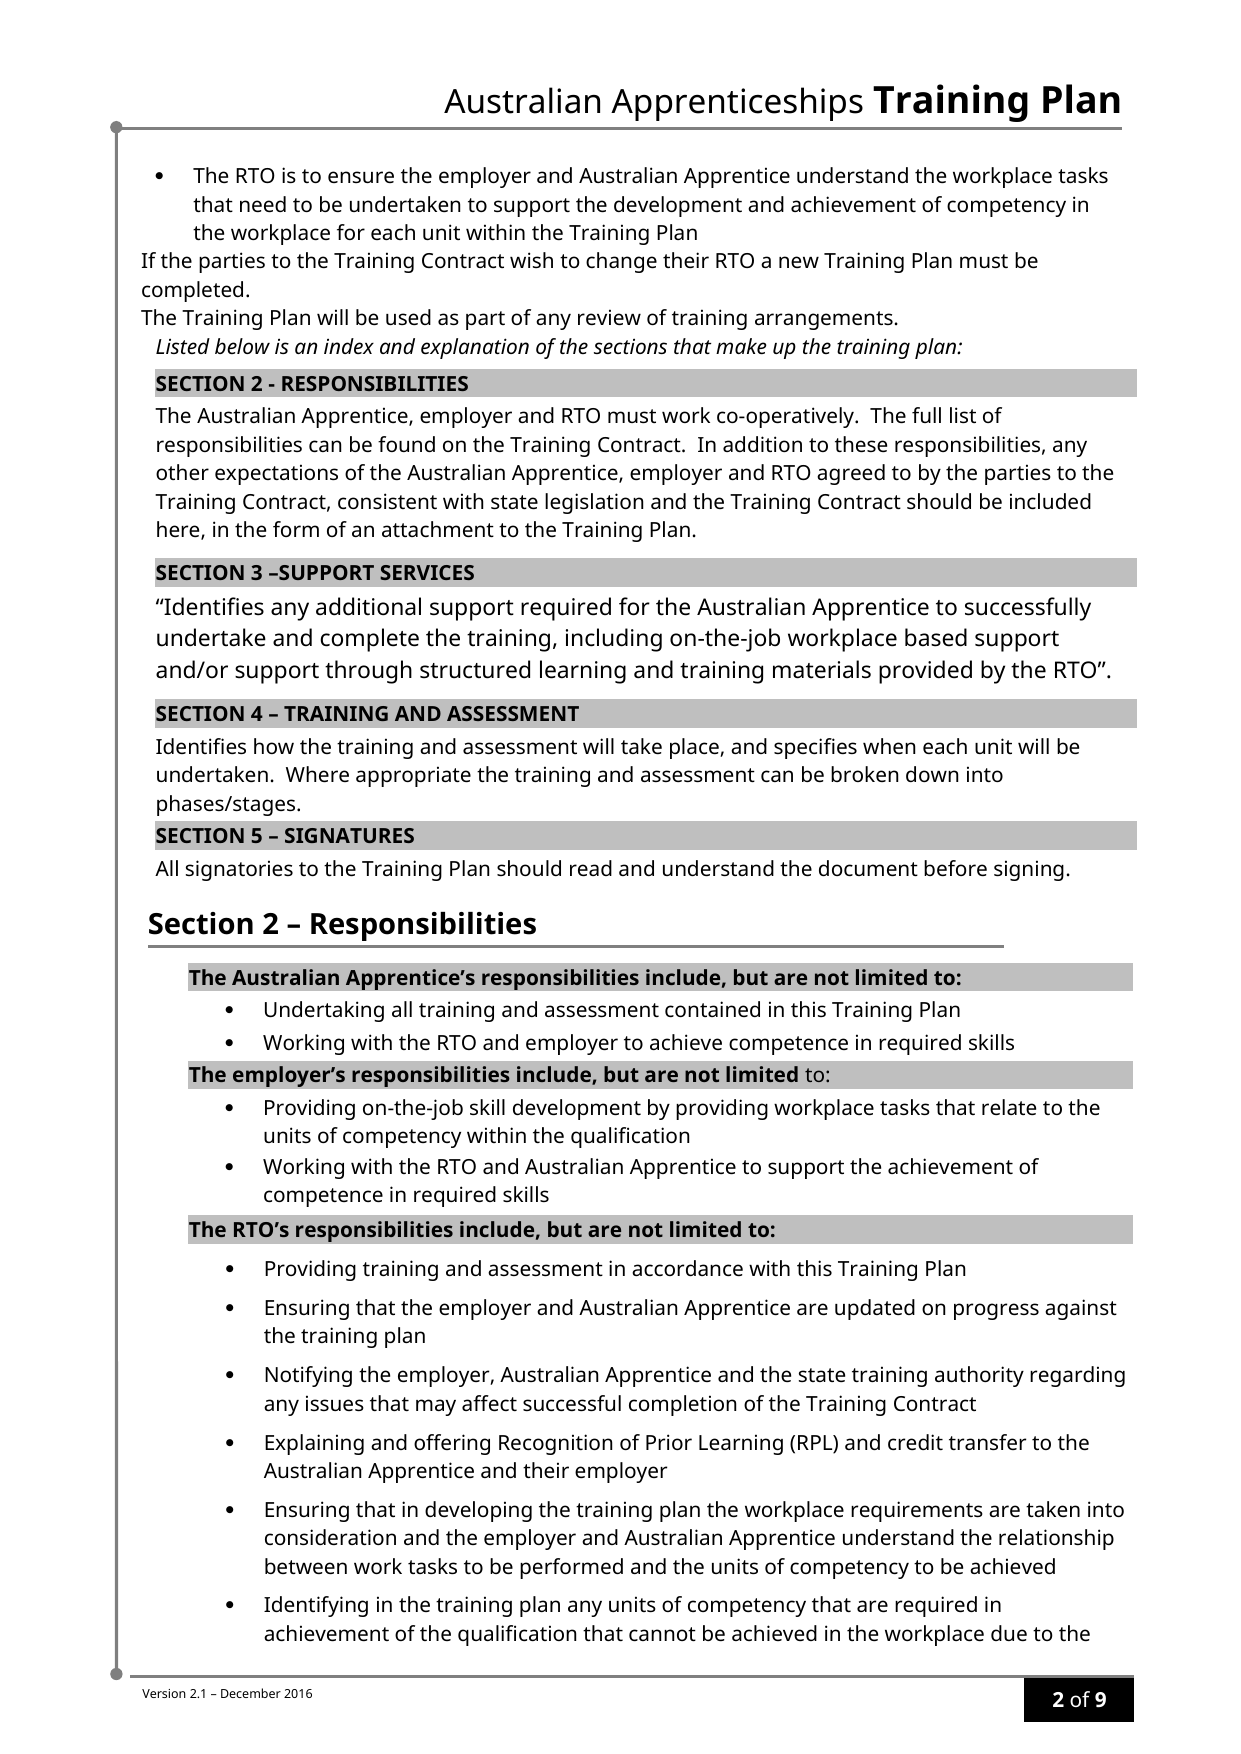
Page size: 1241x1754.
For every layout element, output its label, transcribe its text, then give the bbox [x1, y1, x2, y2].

text The Training Plan will be used as part of any review of training arrangements. [141, 303, 1122, 332]
table_cell SECTION 2 - RESPONSIBILITIES [144, 365, 1148, 402]
table_header Listed below is an index and explanation of the sections that make up the training plan: [144, 332, 1148, 365]
list The RTO is to ensure the employer and Australian Apprentice understand the workplace tasks that need to be undertaken to support the development and achievement of competency in the workplace for each unit within the Training Plan [156, 161, 1122, 247]
table_cell “Identifies any additional support required for the Australian Apprentice to successfully undertake and complete the training, including on-the-job workplace based support and/or support through structured learning and training materials provided by the RTO”. [144, 591, 1148, 695]
table_cell Identifies how the training and assessment will take place, and specifies when each unit will be undertaken. Where appropriate the training and assessment can be broken down into phases/stages. [144, 732, 1148, 817]
table_cell SECTION 5 – SIGNATURES [144, 817, 1148, 854]
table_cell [177, 1211, 1144, 1647]
text If the parties to the Training Contract wish to change their RTO a new Training Plan must be completed. [141, 247, 1122, 303]
table_cell All signatories to the Training Plan should read and understand the document before signing. [144, 854, 1148, 882]
subtitle Section 2 – Responsibilities [148, 903, 1004, 945]
table_cell The Australian Apprentice, employer and RTO must work co-operatively. The full list of responsibilities can be found on the Training Contract. In addition to these responsibilities, any other expectations of the Australian Apprentice, employer and RTO agreed to by the parties to the Training Contract, consistent with state legislation and the Training Contract should be included here, in the form of an attachment to the Training Plan. [144, 402, 1148, 554]
table_cell SECTION 3 –SUPPORT SERVICES [144, 554, 1148, 591]
table_header The Australian Apprentice’s responsibilities include, but are not limited to: Undertaking all training and assessment contained in this Training Plan Working with the RTO and employer to achieve competence in required skills The employer’s responsibilities include, but are not limited to: Providing on-the-job skill development by providing workplace tasks that relate to the units of competency within the qualification Working with the RTO and Australian Apprentice to support the achievement of competence in required skills [177, 959, 1144, 1211]
table_cell SECTION 4 – TRAINING AND ASSESSMENT [144, 695, 1148, 732]
